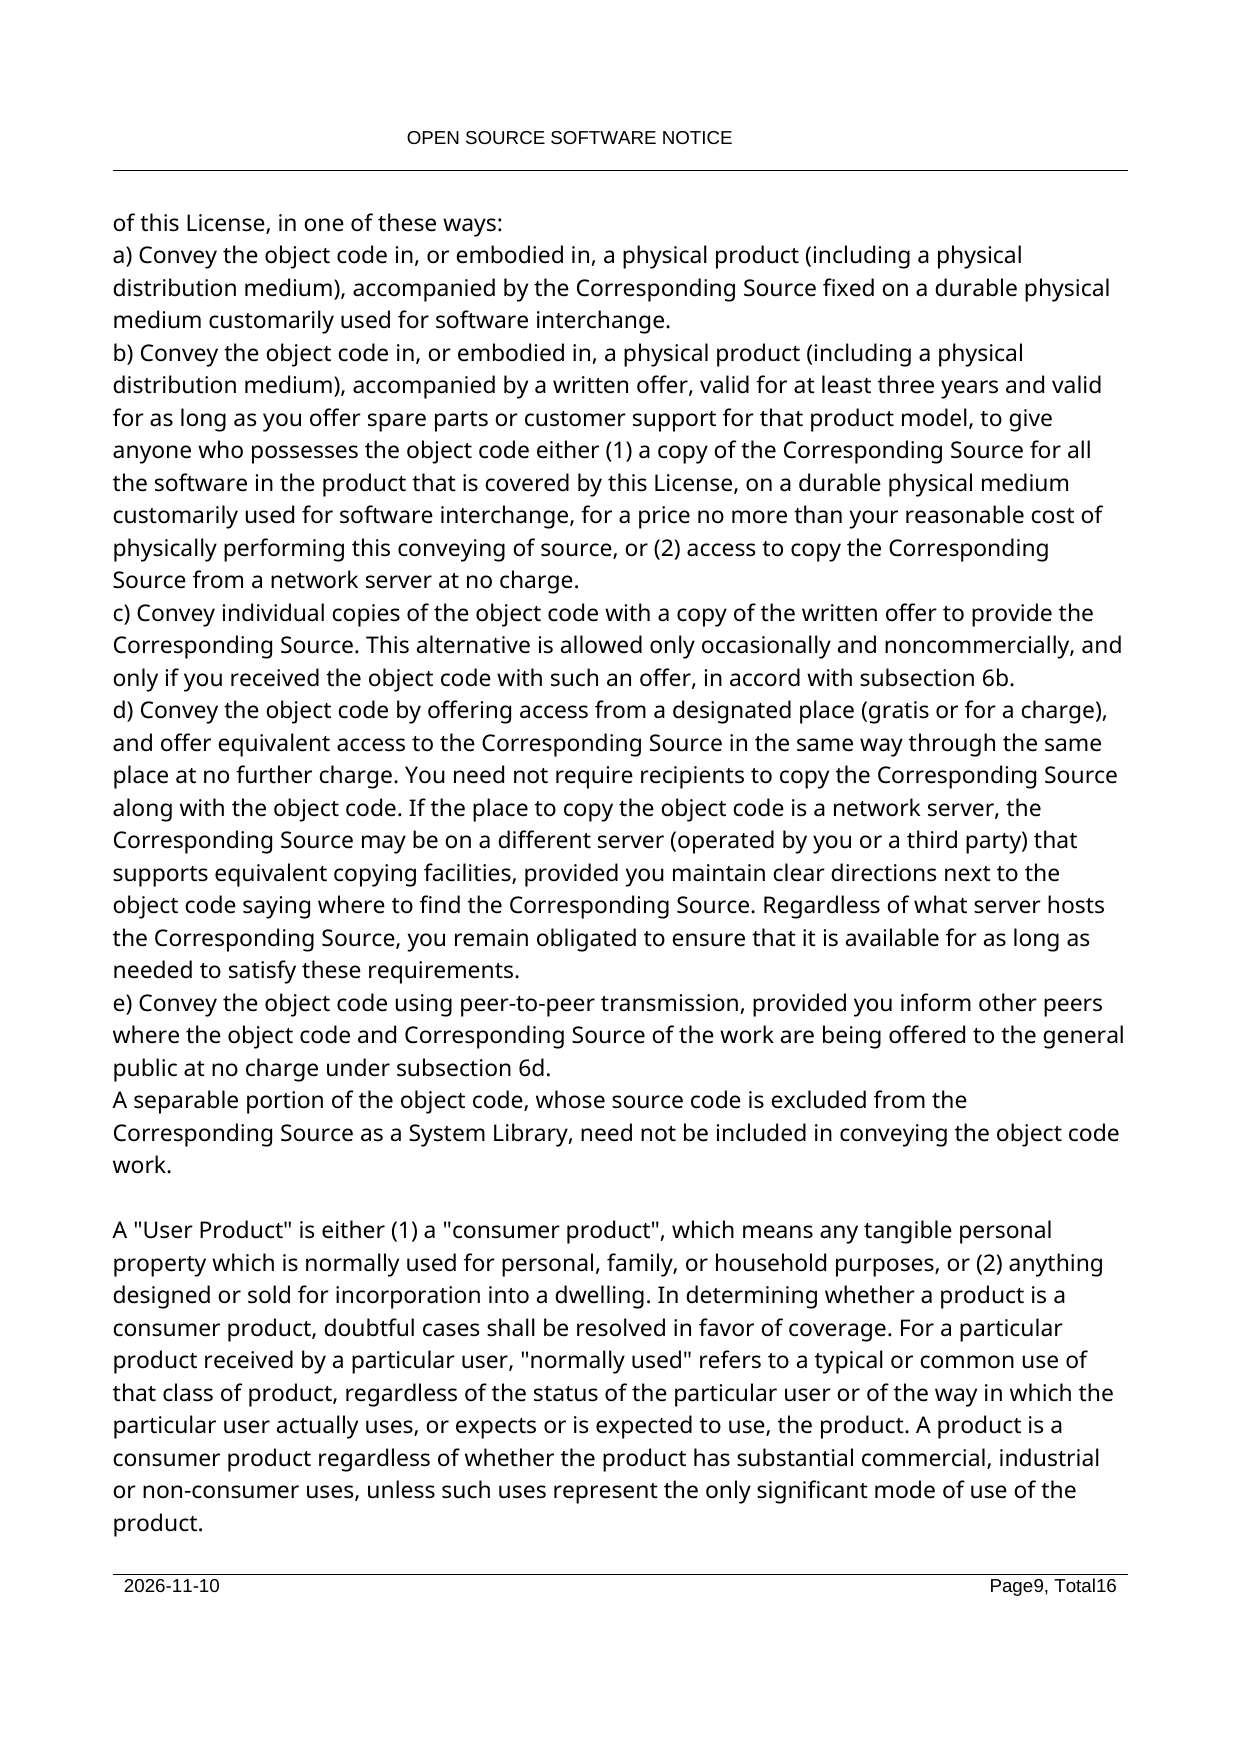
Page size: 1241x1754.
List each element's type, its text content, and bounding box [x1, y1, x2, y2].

text A "User Product" is either (1) a "consumer product", which means any tangible personal property which is normally used for personal, family, or household purposes, or (2) anything designed or sold for incorporation into a dwelling. In determining whether a product is a consumer product, doubtful cases shall be resolved in favor of coverage. For a particular product received by a particular user, "normally used" refers to a typical or common use of that class of product, regardless of the status of the particular user or of the way in which the particular user actually uses, or expects or is expected to use, the product. A product is a consumer product regardless of whether the product has substantial commercial, industrial or non-consumer uses, unless such uses represent the only significant mode of use of the product. [112, 1214, 1128, 1539]
text b) Convey the object code in, or embodied in, a physical product (including a physical distribution medium), accompanied by a written offer, valid for at least three years and valid for as long as you offer spare parts or customer support for that product model, to give anyone who possesses the object code either (1) a copy of the Corresponding Source for all the software in the product that is covered by this License, on a durable physical medium customarily used for software interchange, for a price no more than your reasonable cost of physically performing this conveying of source, or (2) access to copy the Corresponding Source from a network server at no charge. [112, 336, 1128, 596]
text a) Convey the object code in, or embodied in, a physical product (including a physical distribution medium), accompanied by the Corresponding Source fixed on a durable physical medium customarily used for software interchange. [112, 239, 1128, 336]
text A separable portion of the object code, whose source code is excluded from the Corresponding Source as a System Library, need not be included in conveying the object code work. [112, 1084, 1128, 1181]
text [112, 206, 1128, 239]
text e) Convey the object code using peer-to-peer transmission, provided you inform other peers where the object code and Corresponding Source of the work are being offered to the general public at no charge under subsection 6d. [112, 986, 1128, 1084]
text d) Convey the object code by offering access from a designated place (gratis or for a charge), and offer equivalent access to the Corresponding Source in the same way through the same place at no further charge. You need not require recipients to copy the Corresponding Source along with the object code. If the place to copy the object code is a network server, the Corresponding Source may be on a different server (operated by you or a third party) that supports equivalent copying facilities, provided you maintain clear directions next to the object code saying where to find the Corresponding Source. Regardless of what server hosts the Corresponding Source, you remain obligated to ensure that it is available for as long as needed to satisfy these requirements. [112, 694, 1128, 986]
text c) Convey individual copies of the object code with a copy of the written offer to provide the Corresponding Source. This alternative is allowed only occasionally and noncommercially, and only if you received the object code with such an offer, in accord with subsection 6b. [112, 596, 1128, 694]
